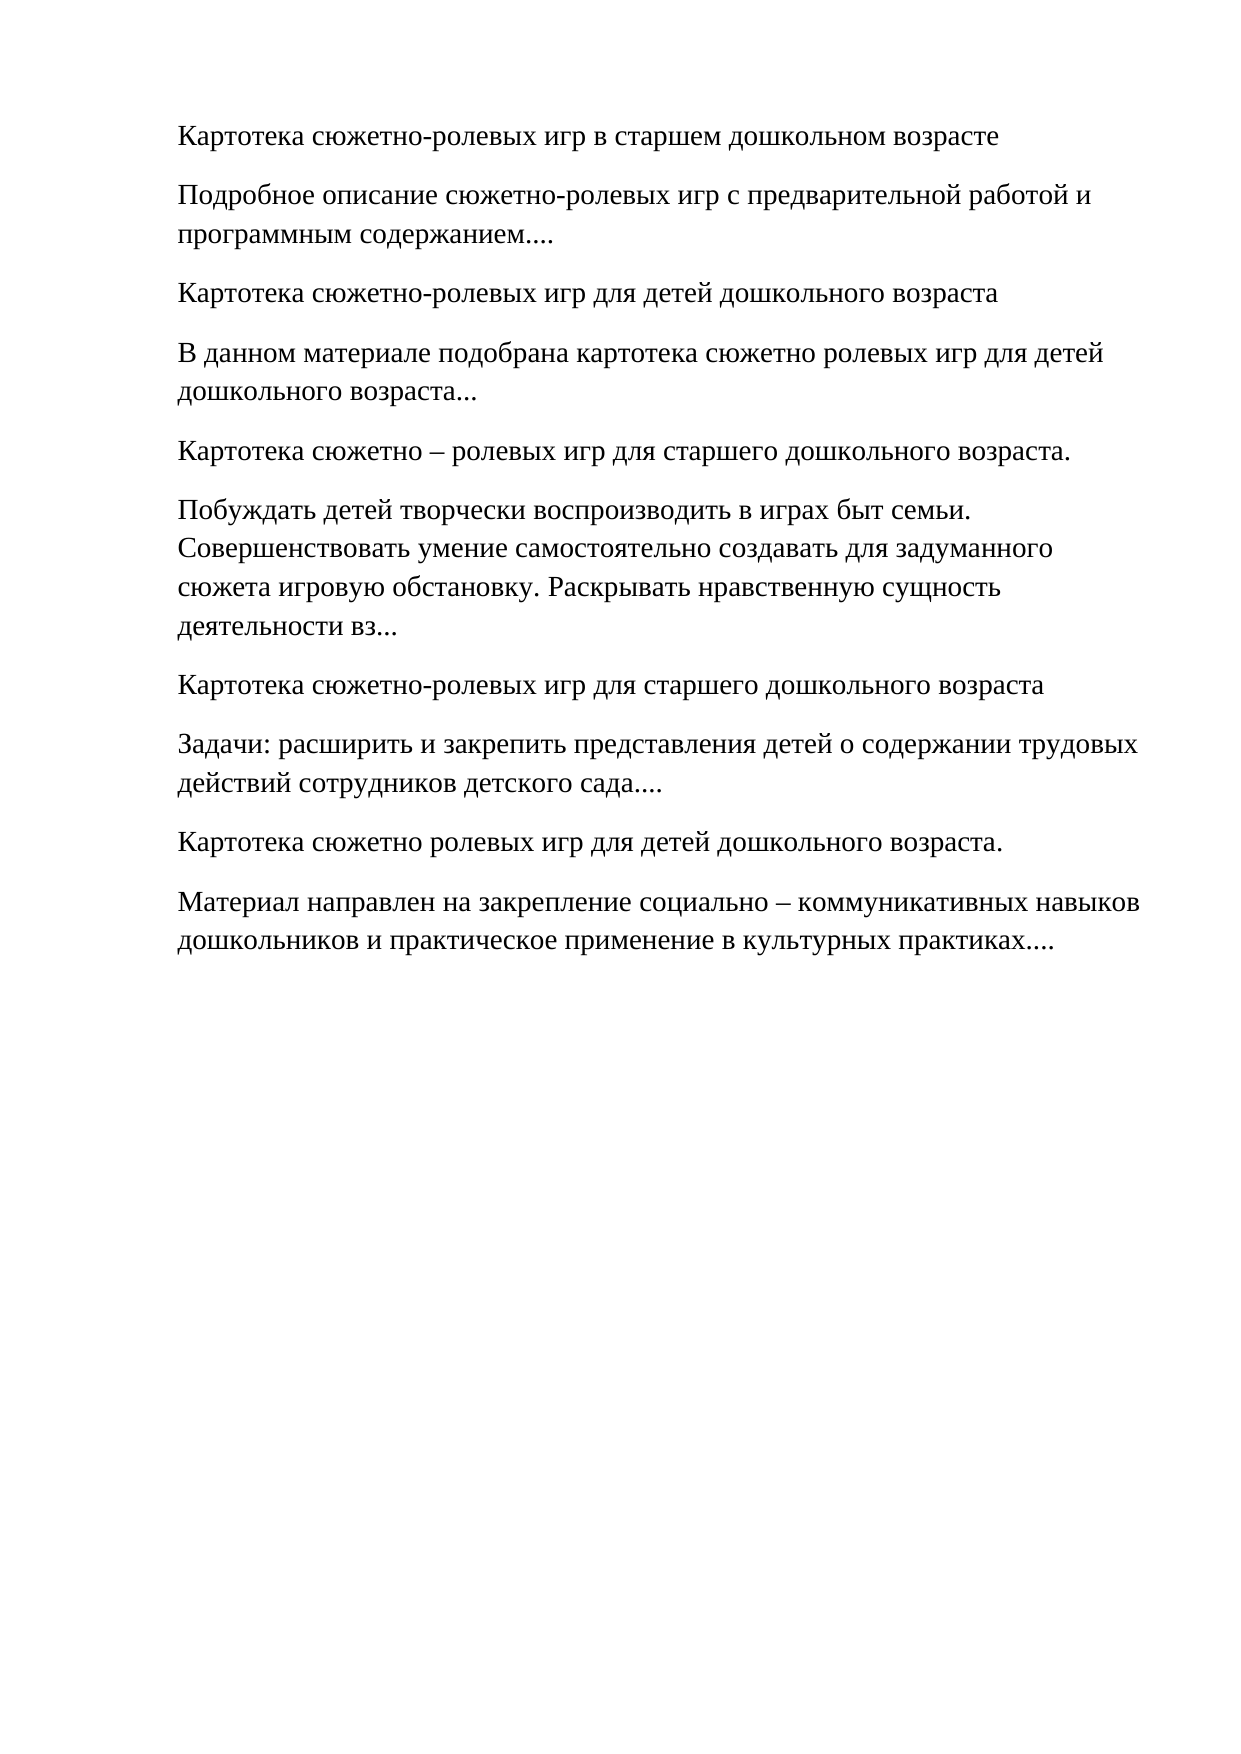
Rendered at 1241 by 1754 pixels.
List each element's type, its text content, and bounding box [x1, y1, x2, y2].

text Побуждать детей творчески воспроизводить в играх быт семьи. Совершенствовать умение самостоятельно создавать для задуманного сюжета игровую обстановку. Раскрывать нравственную сущность деятельности вз... [177, 492, 1152, 641]
text Подробное описание сюжетно-ролевых игр с предварительной работой и программным содержанием.... [177, 177, 1152, 249]
text Картотека сюжетно ролевых игр для детей дошкольного возраста. [177, 824, 1152, 858]
text Материал направлен на закрепление социально – коммуникативных навыков дошкольников и практическое применение в культурных практиках.... [177, 884, 1152, 956]
text Картотека сюжетно – ролевых игр для старшего дошкольного возраста. [177, 433, 1152, 466]
text Картотека сюжетно-ролевых игр для детей дошкольного возраста [177, 275, 1152, 309]
text В данном материале подобрана картотека сюжетно ролевых игр для детей дошкольного возраста... [177, 335, 1152, 407]
text Картотека сюжетно-ролевых игр для старшего дошкольного возраста [177, 667, 1152, 701]
text Задачи: расширить и закрепить представления детей о содержании трудовых действий сотрудников детского сада.... [177, 726, 1152, 798]
text Картотека сюжетно-ролевых игр в старшем дошкольном возрасте [177, 118, 1152, 152]
